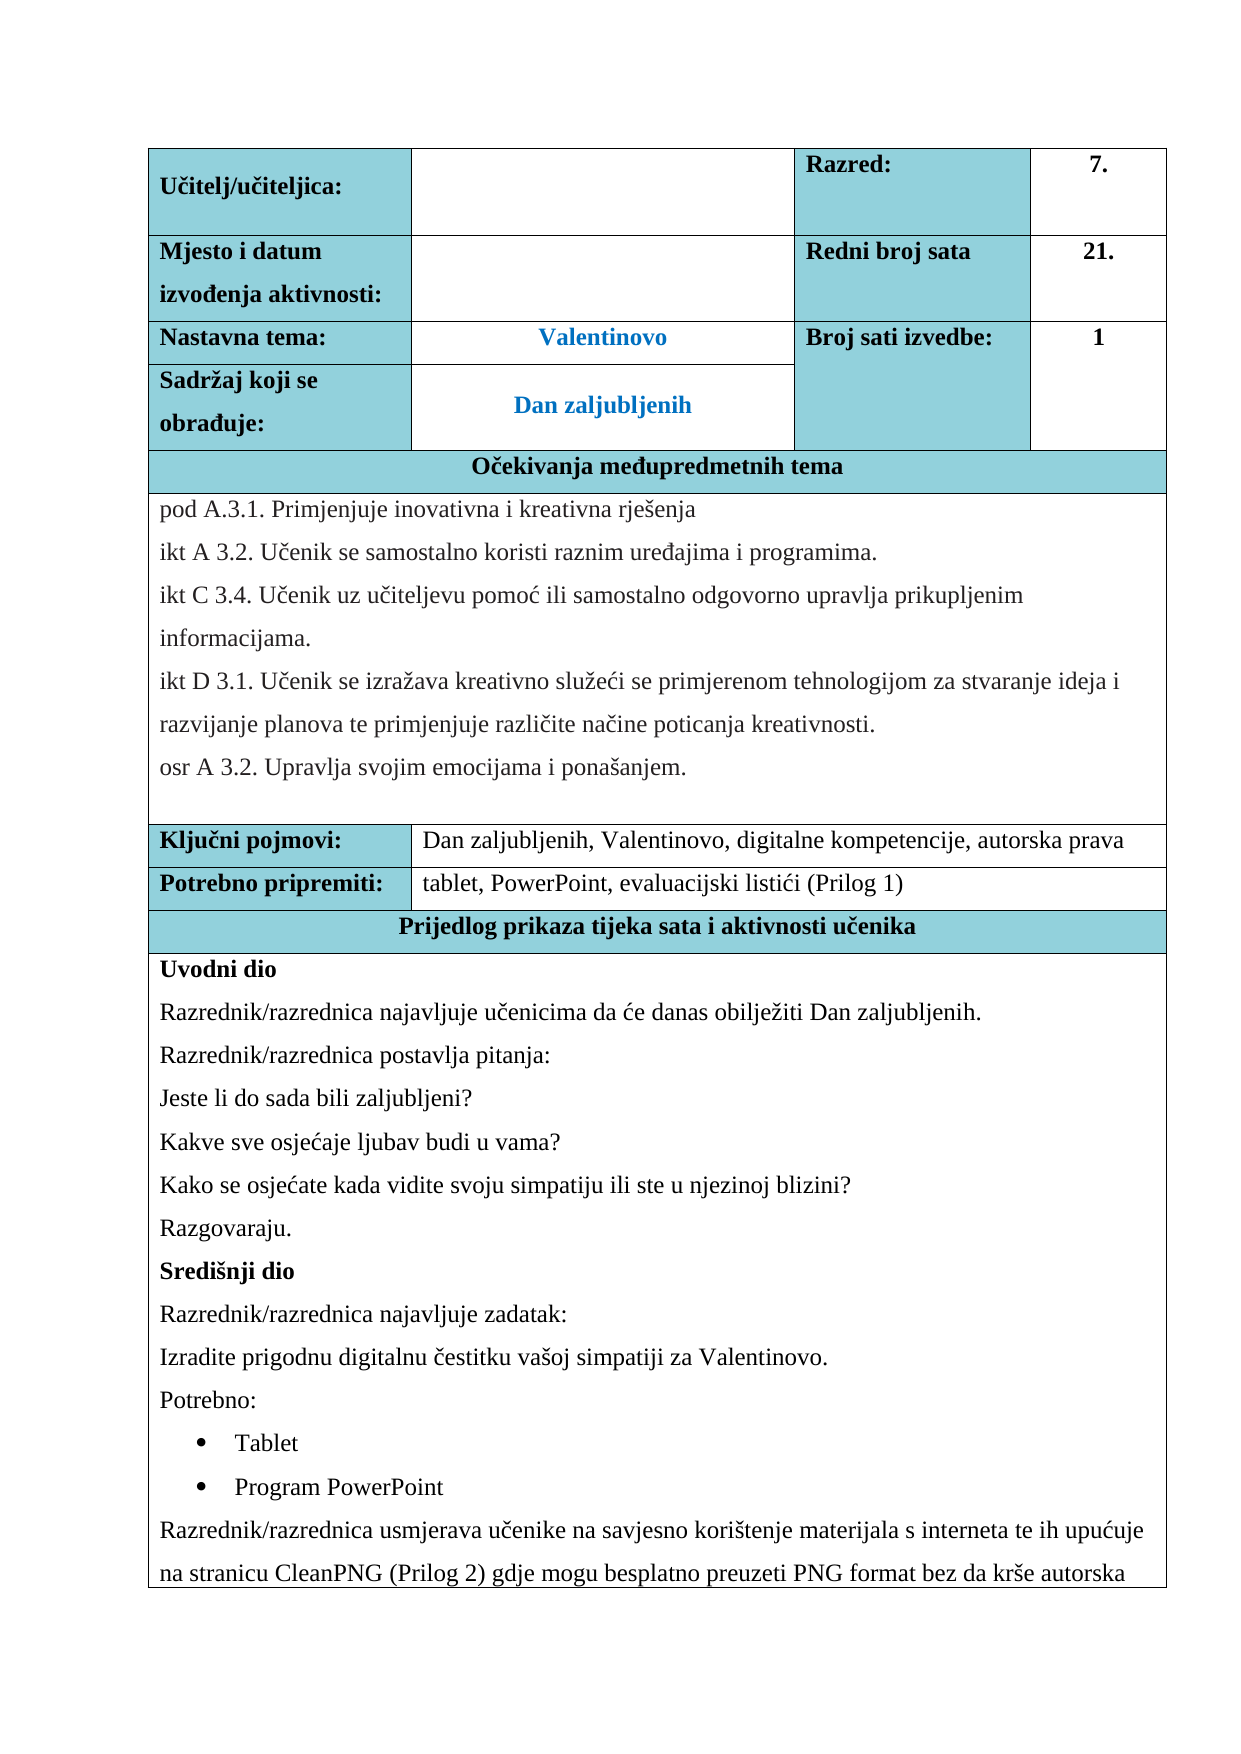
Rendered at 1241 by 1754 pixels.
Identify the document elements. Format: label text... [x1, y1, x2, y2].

table_cell [412, 236, 794, 321]
table_cell Mjesto i datum izvođenja aktivnosti: [149, 236, 411, 321]
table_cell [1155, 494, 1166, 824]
table_cell 1 [1031, 322, 1166, 450]
table_cell Nastavna tema: [149, 322, 411, 364]
table_cell Redni broj sata [795, 236, 1030, 321]
table_cell Potrebno pripremiti: [149, 868, 411, 910]
table_cell Dan zaljubljenih, Valentinovo, digitalne kompetencije, autorska prava [412, 825, 1166, 867]
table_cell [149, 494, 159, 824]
table_cell tablet, PowerPoint, evaluacijski listići (Prilog 1) [412, 868, 1166, 910]
table_cell Valentinovo [412, 322, 794, 364]
table_header [412, 149, 794, 235]
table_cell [149, 954, 1166, 1587]
table_cell 21. [1031, 236, 1166, 321]
table_cell Sadržaj koji se obrađuje: [149, 365, 411, 450]
table_cell Broj sati izvedbe: [795, 322, 1030, 450]
table_cell Očekivanja međupredmetnih tema [149, 451, 1166, 493]
table_cell Ključni pojmovi: [149, 825, 411, 867]
table_header 7. [1031, 149, 1166, 235]
table_cell Dan zaljubljenih [412, 365, 794, 450]
table_header Razred: [795, 149, 1030, 235]
table_cell Prijedlog prikaza tijeka sata i aktivnosti učenika [149, 911, 1166, 953]
table_header Učitelj/učiteljica: [149, 149, 411, 235]
